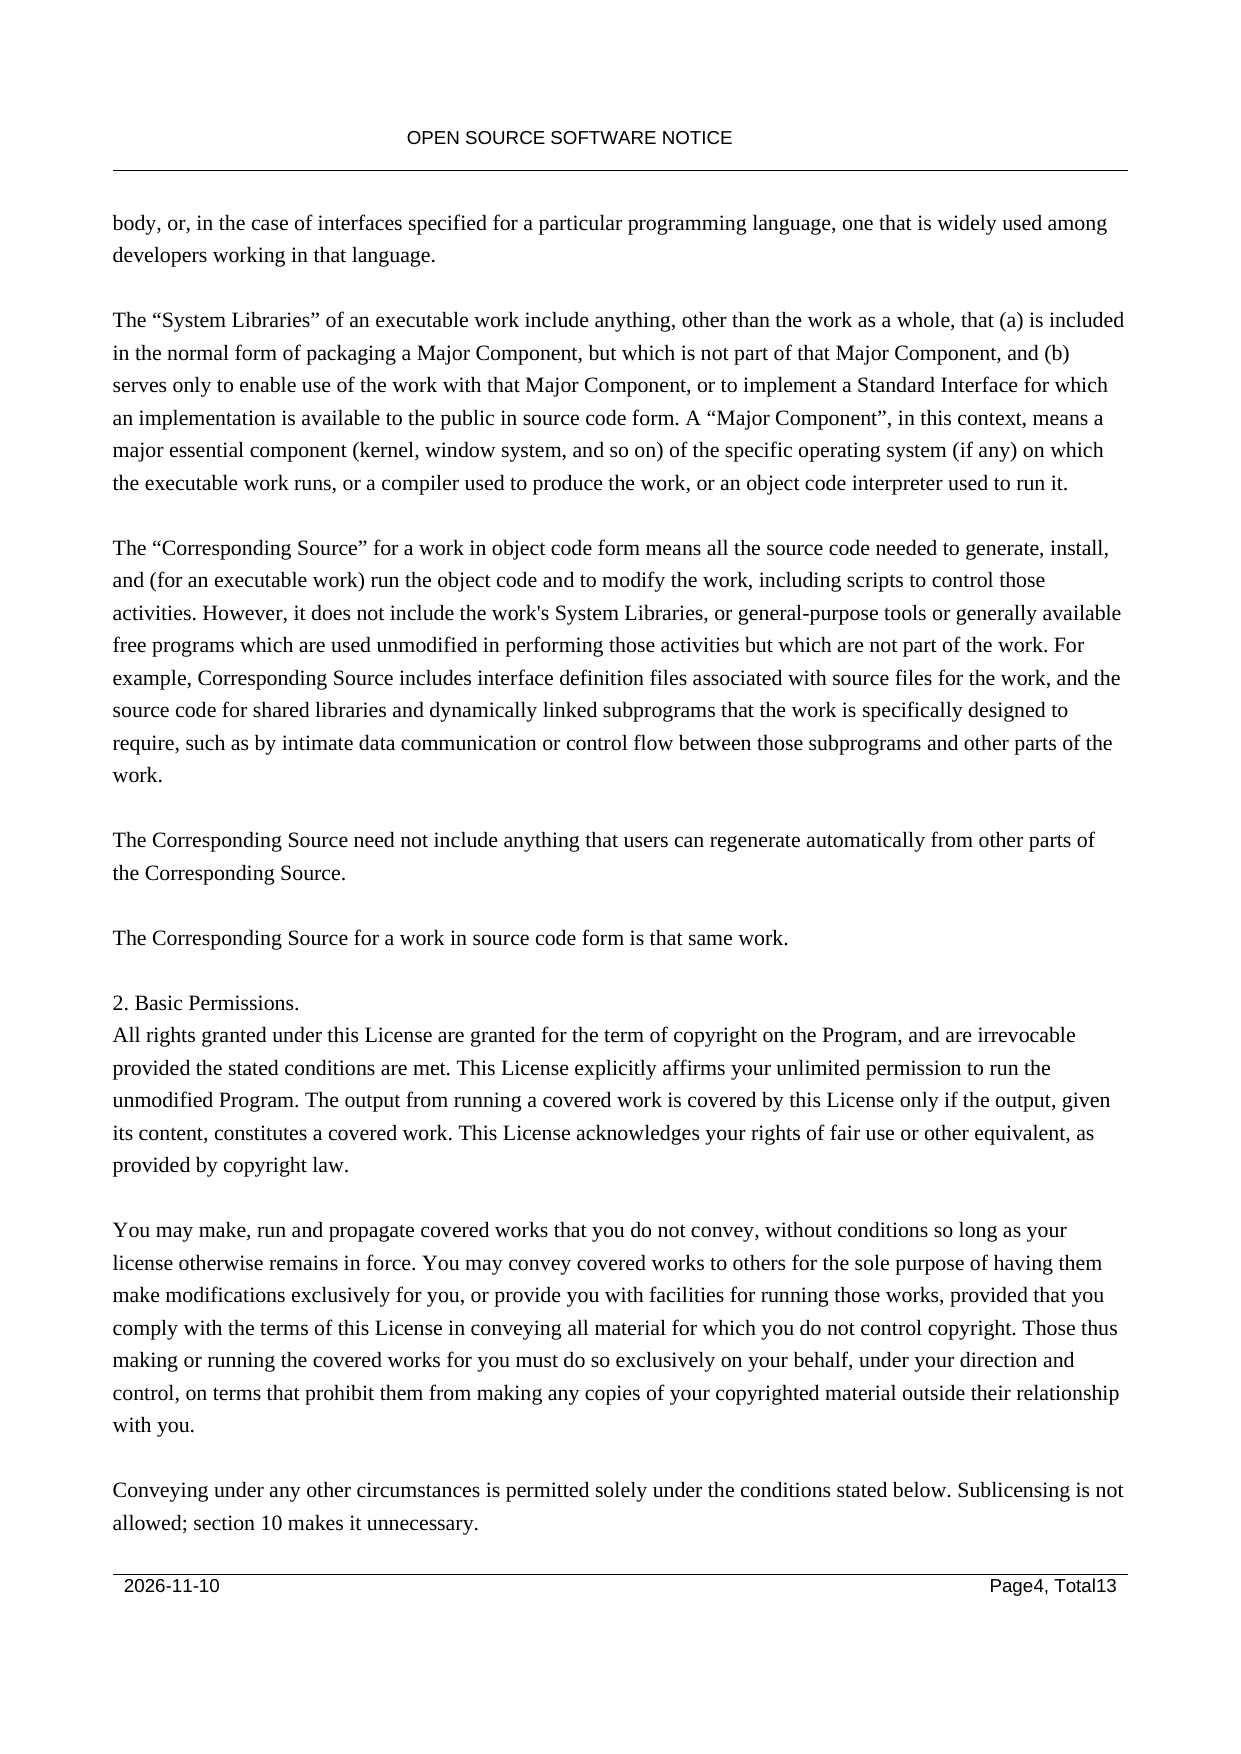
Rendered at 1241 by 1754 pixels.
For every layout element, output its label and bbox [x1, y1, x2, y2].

text [112, 206, 1128, 1539]
